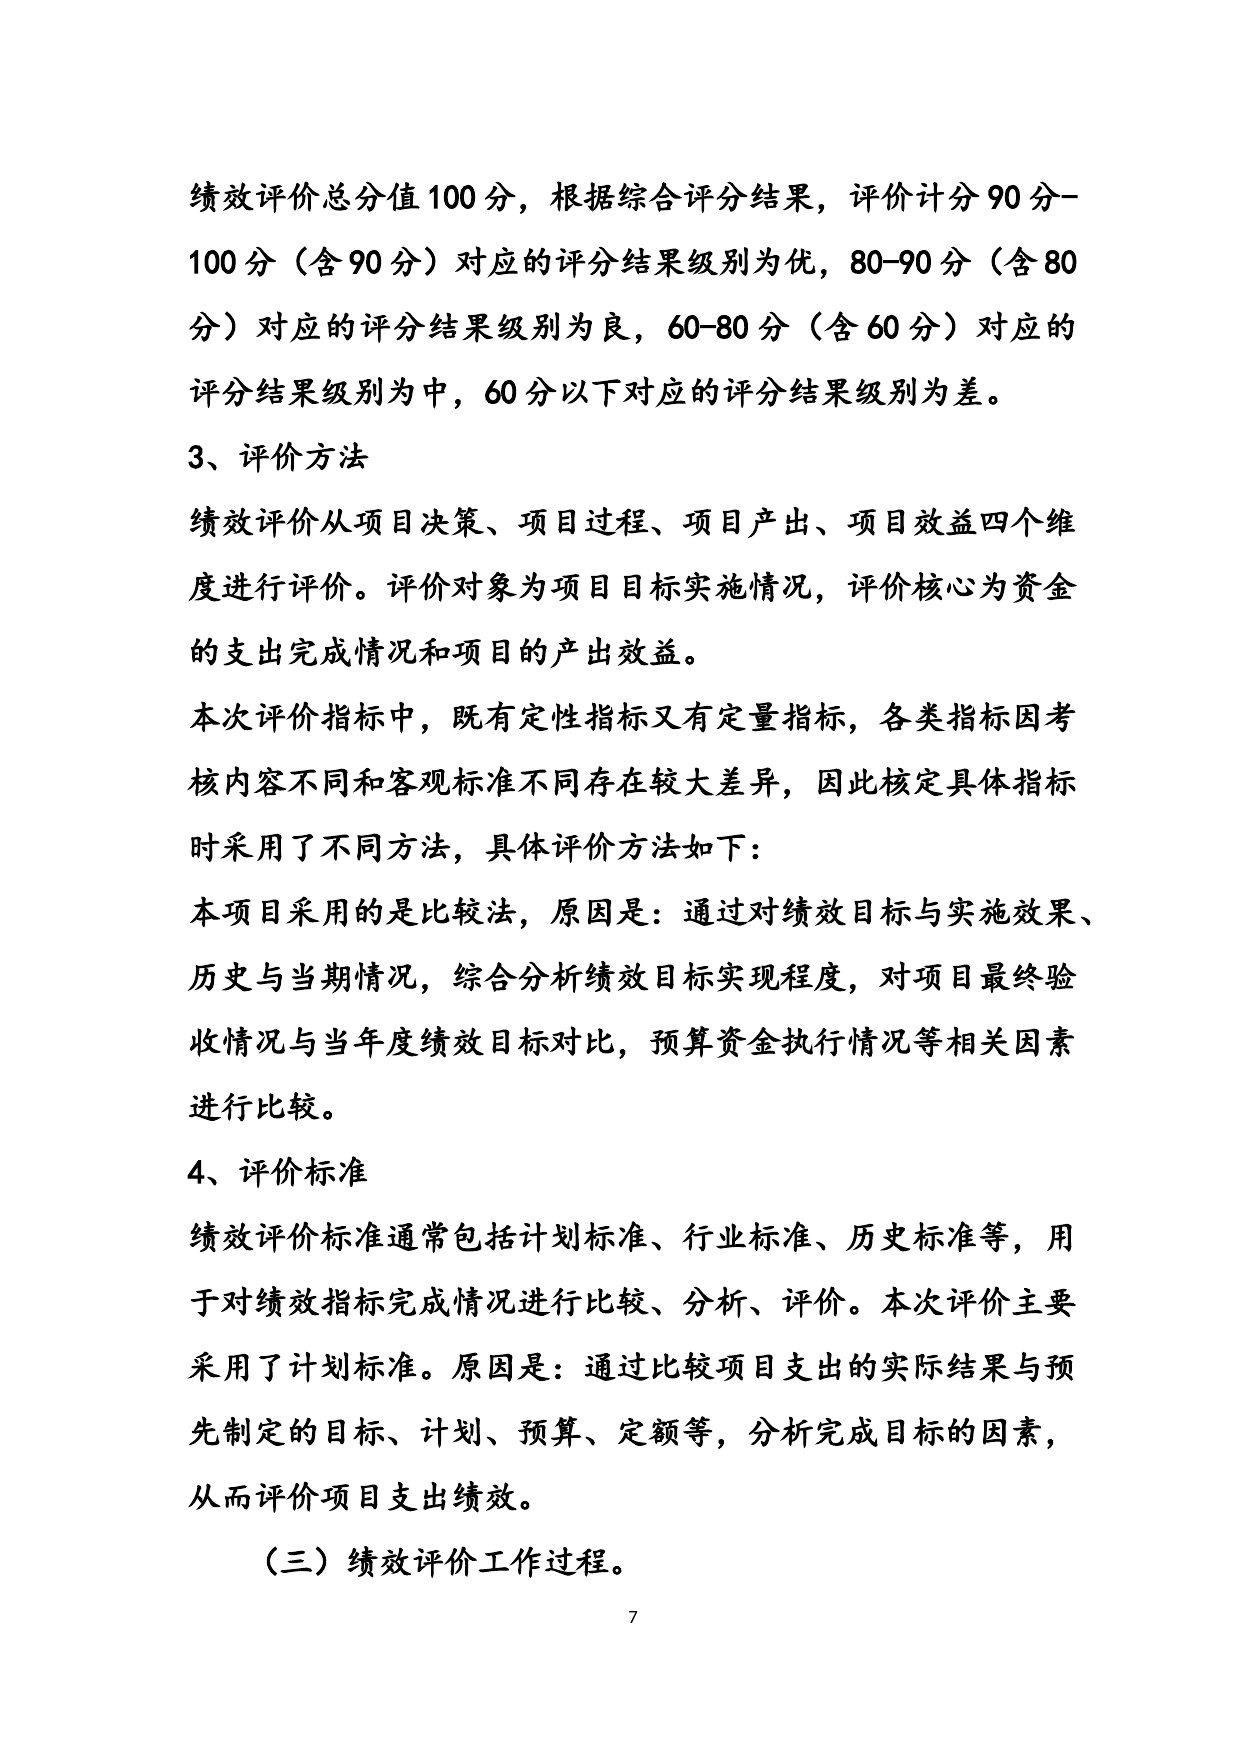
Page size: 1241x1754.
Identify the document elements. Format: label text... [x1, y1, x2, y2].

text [187, 162, 1078, 1527]
text （三）绩效评价工作过程。 [187, 1527, 1078, 1592]
